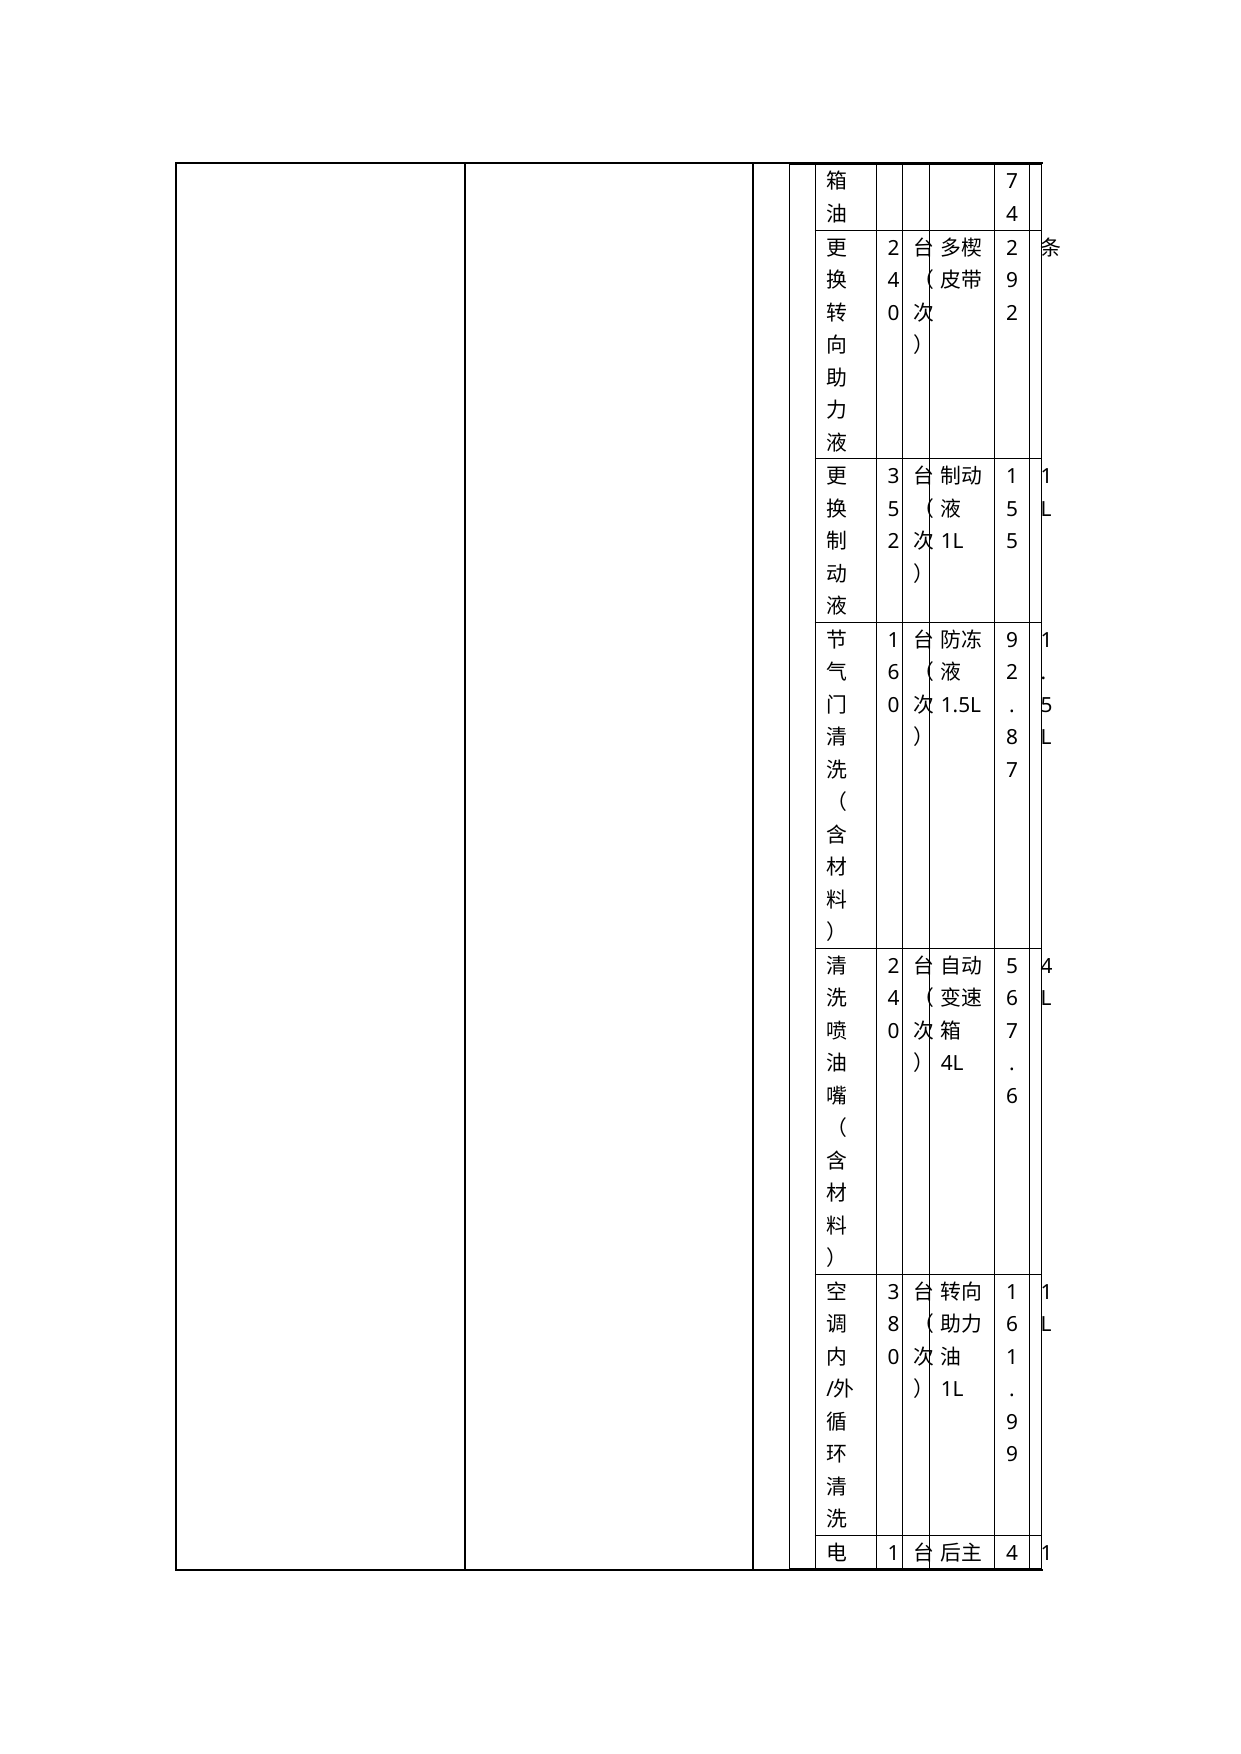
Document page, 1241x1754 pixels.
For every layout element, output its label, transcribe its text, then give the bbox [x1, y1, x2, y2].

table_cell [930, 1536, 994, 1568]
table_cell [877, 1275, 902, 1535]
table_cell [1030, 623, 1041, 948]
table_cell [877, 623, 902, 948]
table_cell ★ [177, 164, 464, 1569]
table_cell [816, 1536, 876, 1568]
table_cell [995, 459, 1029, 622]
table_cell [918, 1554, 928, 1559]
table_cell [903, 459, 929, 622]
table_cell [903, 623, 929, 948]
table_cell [930, 231, 994, 458]
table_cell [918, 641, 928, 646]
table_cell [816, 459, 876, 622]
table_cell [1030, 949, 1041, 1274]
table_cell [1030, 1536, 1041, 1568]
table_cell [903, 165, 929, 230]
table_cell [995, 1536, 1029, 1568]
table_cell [816, 1275, 876, 1535]
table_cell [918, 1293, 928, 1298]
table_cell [754, 164, 789, 1569]
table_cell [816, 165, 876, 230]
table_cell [930, 1275, 994, 1535]
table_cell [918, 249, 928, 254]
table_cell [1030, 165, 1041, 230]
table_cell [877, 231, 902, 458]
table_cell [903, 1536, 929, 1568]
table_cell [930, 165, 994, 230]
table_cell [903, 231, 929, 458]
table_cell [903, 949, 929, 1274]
table_cell 1 [466, 164, 752, 1569]
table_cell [816, 231, 876, 458]
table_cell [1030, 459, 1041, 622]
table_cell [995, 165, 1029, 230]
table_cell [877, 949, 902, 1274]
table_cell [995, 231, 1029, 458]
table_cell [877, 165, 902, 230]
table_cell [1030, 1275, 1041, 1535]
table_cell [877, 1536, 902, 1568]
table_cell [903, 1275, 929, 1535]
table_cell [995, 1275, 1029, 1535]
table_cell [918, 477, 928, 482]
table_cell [790, 165, 815, 1568]
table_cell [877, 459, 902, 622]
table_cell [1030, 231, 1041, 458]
